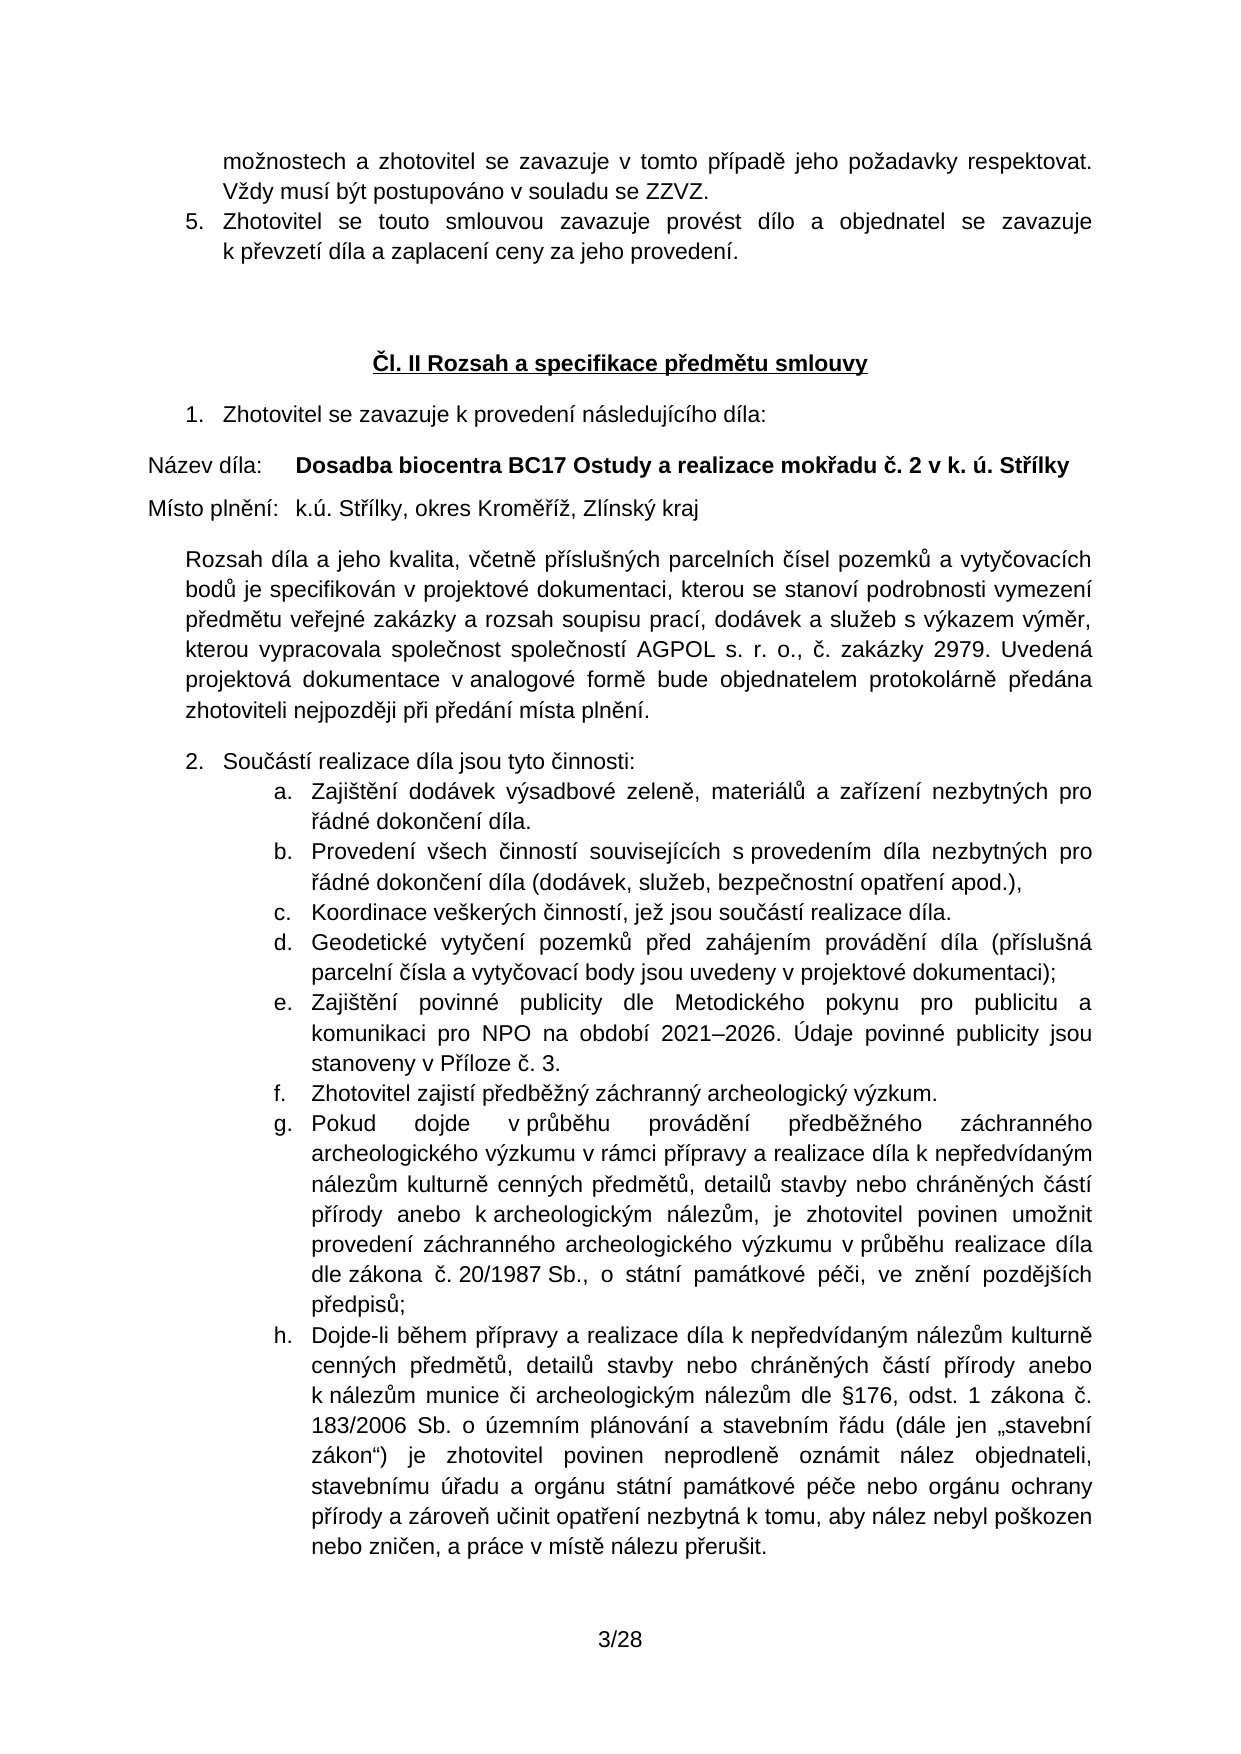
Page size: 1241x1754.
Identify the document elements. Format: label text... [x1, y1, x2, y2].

list Zajištění dodávek výsadbové zeleně, materiálů a zařízení nezbytných pro řádné dokončení díla. [274, 778, 1093, 834]
list Koordinace veškerých činností, jež jsou součástí realizace díla. [274, 899, 1093, 925]
list Zajištění povinné publicity dle Metodického pokynu pro publicitu a komunikaci pro NPO na období 2021–2026. Údaje povinné publicity jsou stanoveny v Příloze č. 3. [274, 989, 1093, 1076]
list Dojde-li během přípravy a realizace díla k nepředvídaným nálezům kulturně cenných předmětů, detailů stavby nebo chráněných částí přírody anebo k nálezům munice či archeologickým nálezům dle §176, odst. 1 zákona č. 183/2006 Sb. o územním plánování a stavebním řádu (dále jen „stavební zákon“) je zhotovitel povinen neprodleně oznámit nález objednateli, stavebnímu úřadu a orgánu státní památkové péče nebo orgánu ochrany přírody a zároveň učinit opatření nezbytná k tomu, aby nález nebyl poškozen nebo zničen, a práce v místě nálezu přerušit. [274, 1322, 1093, 1559]
list Geodetické vytyčení pozemků před zahájením provádění díla (příslušná parcelní čísla a vytyčovací body jsou uvedeny v projektové dokumentaci); [274, 929, 1093, 985]
list Pokud dojde v průběhu provádění předběžného záchranného archeologického výzkumu v rámci přípravy a realizace díla k nepředvídaným nálezům kulturně cenných předmětů, detailů stavby nebo chráněných částí přírody anebo k archeologickým nálezům, je zhotovitel povinen umožnit provedení záchranného archeologického výzkumu v průběhu realizace díla dle zákona č. 20/1987 Sb., o státní památkové péči, ve znění pozdějších předpisů; [274, 1110, 1093, 1318]
text Rozsah díla a jeho kvalita, včetně příslušných parcelních čísel pozemků a vytyčovacích bodů je specifikován v projektové dokumentaci, kterou se stanoví podrobnosti vymezení předmětu veřejné zakázky a rozsah soupisu prací, dodávek a služeb s výkazem výměr, kterou vypracovala společnost společností AGPOL s. r. o., č. zakázky 2979. Uvedená projektová dokumentace v analogové formě bude objednatelem protokolárně předána zhotoviteli nejpozději při předání místa plnění. [185, 546, 1093, 723]
list Zhotovitel se touto smlouvou zavazuje provést dílo a objednatel se zavazuje k převzetí díla a zaplacení ceny za jeho provedení. [185, 208, 1093, 264]
list Součástí realizace díla jsou tyto činnosti: [185, 748, 1093, 774]
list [185, 148, 1093, 204]
text Místo plnění: k.ú. Střílky, okres Kroměříž, Zlínský kraj [148, 494, 1093, 521]
list Zhotovitel zajistí předběžný záchranný archeologický výzkum. [274, 1080, 1093, 1106]
list Zhotovitel se zavazuje k provedení následujícího díla: [185, 401, 1093, 427]
text Čl. II Rozsah a specifikace předmětu smlouvy [148, 350, 1093, 376]
text Název díla: Dosadba biocentra BC17 Ostudy a realizace mokřadu č. 2 v k. ú. Střílky [148, 452, 1093, 478]
list Provedení všech činností souvisejících s provedením díla nezbytných pro řádné dokončení díla (dodávek, služeb, bezpečnostní opatření apod.), [274, 838, 1093, 895]
